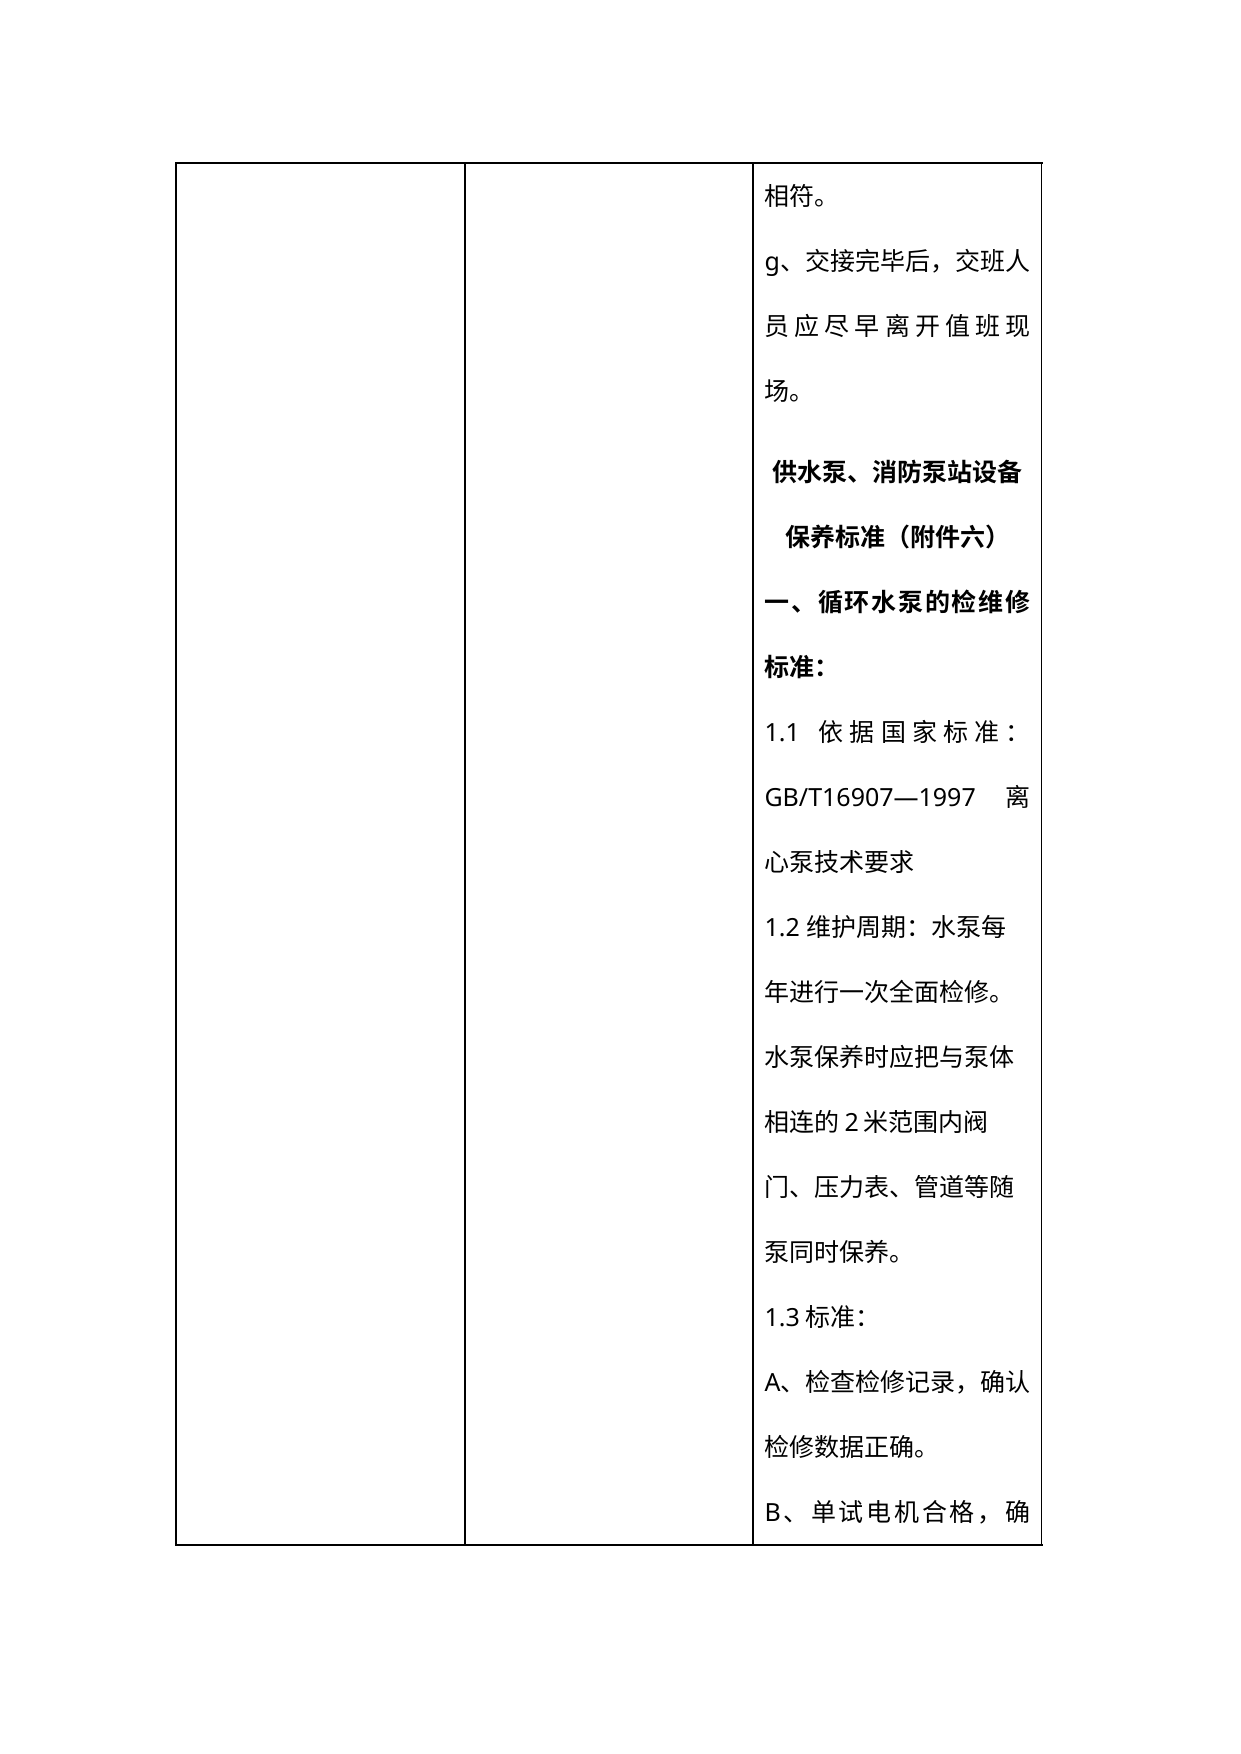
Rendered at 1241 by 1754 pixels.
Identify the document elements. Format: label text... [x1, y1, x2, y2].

table_cell [177, 164, 464, 1544]
table_cell 1 [466, 164, 752, 1544]
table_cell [754, 164, 1041, 1544]
